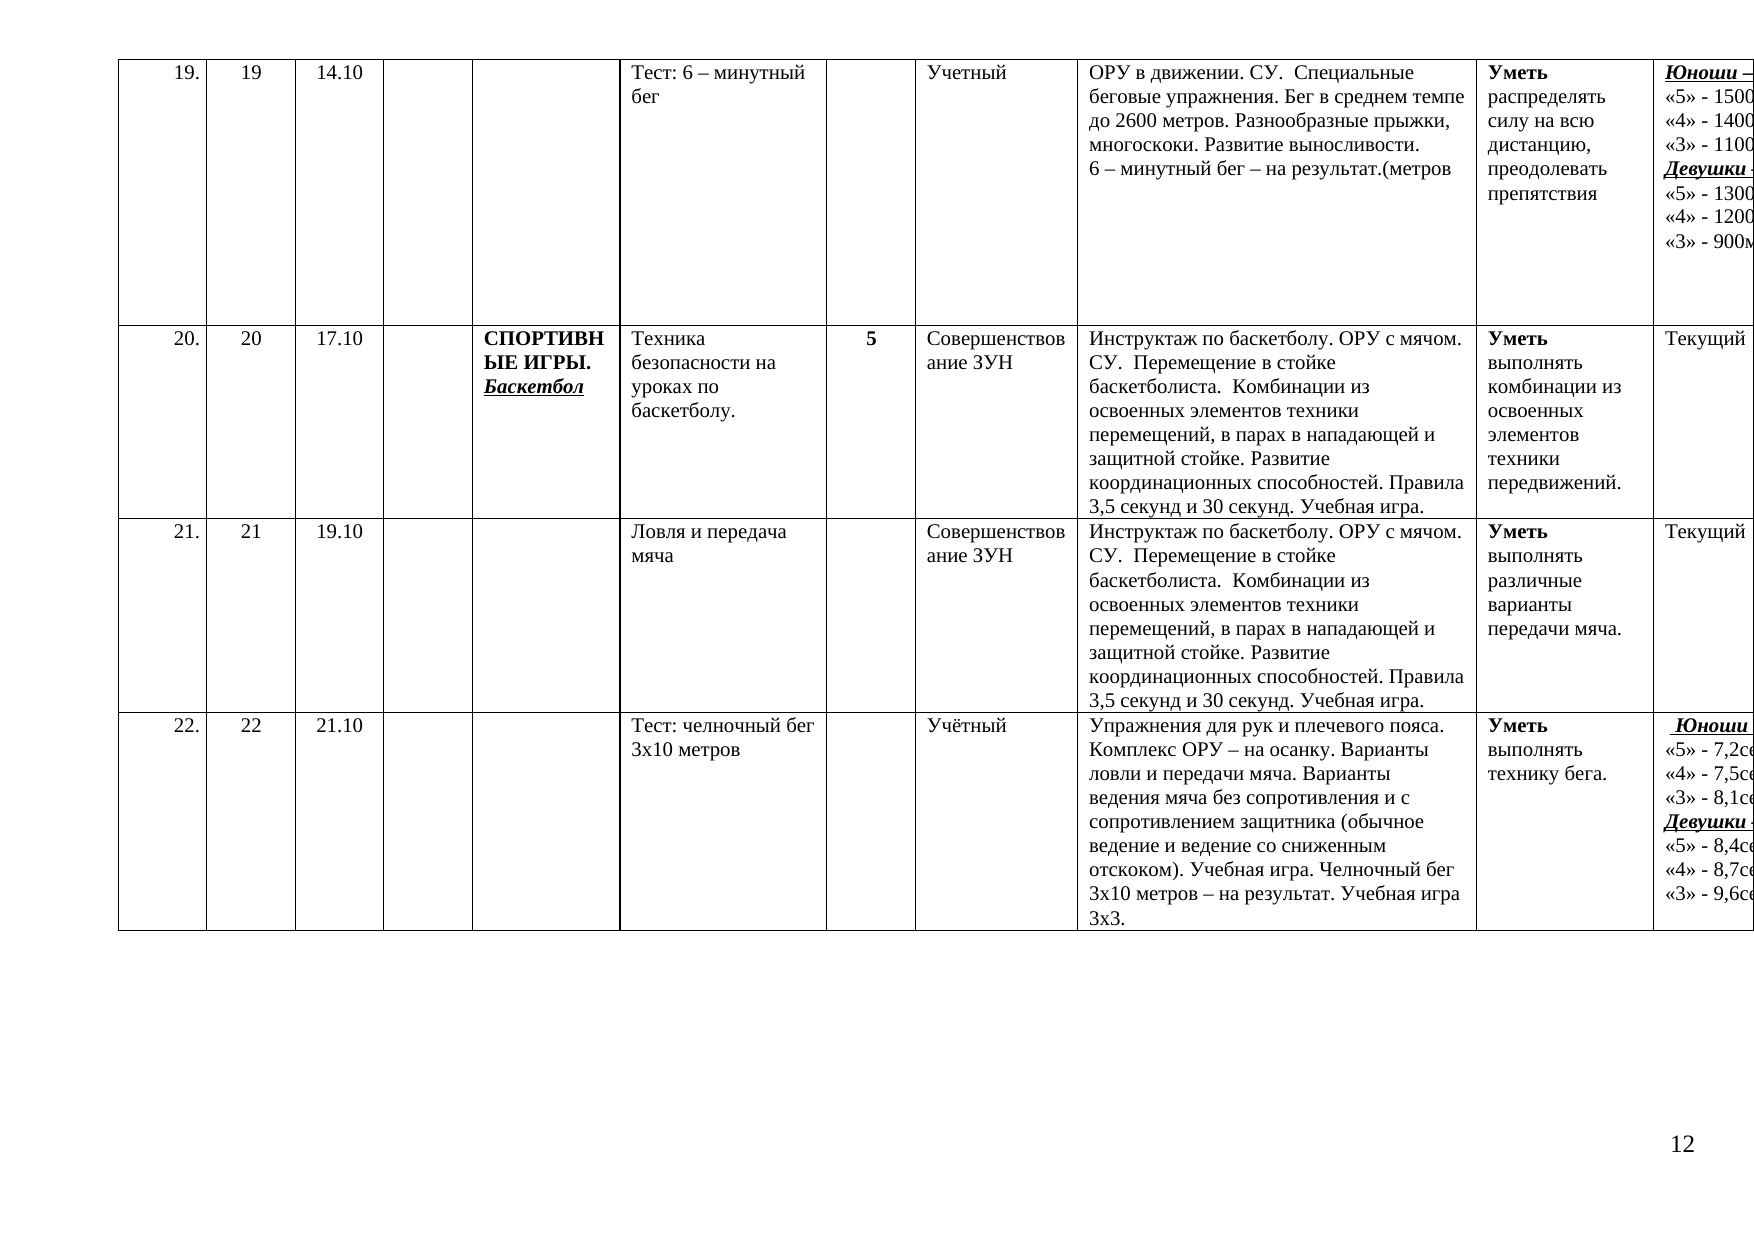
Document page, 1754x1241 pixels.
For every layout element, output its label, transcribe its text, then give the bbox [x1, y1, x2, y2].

table_cell Уметь выполнять технику бега. [1477, 713, 1653, 929]
table_cell [827, 519, 915, 712]
table_cell 14.10 [296, 60, 383, 325]
table_cell 19.10 [296, 519, 383, 712]
table_cell Текущий [1654, 519, 1753, 712]
table_cell [384, 60, 472, 325]
table_cell Совершенствование ЗУН [916, 519, 1077, 712]
table_cell 5 [827, 326, 915, 518]
table_cell Уметь распределять силу на всю дистанцию, преодолевать препятствия [1477, 60, 1653, 325]
table_cell [384, 326, 472, 518]
table_cell Уметь выполнять комбинации из освоенных элементов техники передвижений. [1477, 326, 1653, 518]
table_cell [384, 519, 472, 712]
table_cell 17.10 [296, 326, 383, 518]
table_cell [827, 60, 915, 325]
table_cell [827, 713, 915, 929]
table_cell [119, 60, 206, 325]
table_cell Инструктаж по баскетболу. ОРУ с мячом. СУ. Перемещение в стойке баскетболиста. Комбинации из освоенных элементов техники перемещений, в парах в нападающей и защитной стойке. Развитие координационных способностей. Правила 3,5 секунд и 30 секунд. Учебная игра. [1078, 326, 1476, 518]
table_cell Совершенствование ЗУН [916, 326, 1077, 518]
table_cell [119, 519, 206, 712]
table_cell Упражнения для рук и плечевого пояса. Комплекс ОРУ – на осанку. Варианты ловли и передачи мяча. Варианты ведения мяча без сопротивления и с сопротивлением защитника (обычное ведение и ведение со сниженным отскоком). Учебная игра. Челночный бег 3х10 метров – на результат. Учебная игра 3х3. [1078, 713, 1476, 929]
table_cell [473, 713, 619, 929]
table_cell [473, 519, 619, 712]
table_cell Тест: 6 – минутный бег [621, 60, 826, 325]
table_cell 19 [207, 60, 295, 325]
table_cell Уметь выполнять различные варианты передачи мяча. [1477, 519, 1653, 712]
table_cell Техника безопасности на уроках по баскетболу. [621, 326, 826, 518]
table_cell Инструктаж по баскетболу. ОРУ с мячом. СУ. Перемещение в стойке баскетболиста. Комбинации из освоенных элементов техники перемещений, в парах в нападающей и защитной стойке. Развитие координационных способностей. Правила 3,5 секунд и 30 секунд. Учебная игра. [1078, 519, 1476, 712]
table_cell [473, 60, 619, 325]
table_cell 21.10 [296, 713, 383, 929]
table_cell 20 [207, 326, 295, 518]
table_cell [384, 713, 472, 929]
table_cell Юноши – «5» - 7,2сек «4» - 7,5сек «3» - 8,1сек Девушки – «5» - 8,4сек «4» - 8,7сек «3» - 9,6сек [1654, 713, 1753, 929]
table_cell 22 [207, 713, 295, 929]
table_cell [119, 713, 206, 929]
table_cell Юноши – «5» - 1500м «4» - 1400м «3» - 1100м Девушки – «5» - 1300м «4» - 1200м «3» - 900м [1654, 60, 1753, 325]
table_cell [119, 326, 206, 518]
table_cell Тест: челночный бег 3х10 метров [621, 713, 826, 929]
table_cell СПОРТИВНЫЕ ИГРЫ. Баскетбол [473, 326, 619, 518]
table_cell Текущий [1654, 326, 1753, 518]
table_cell Учетный [916, 60, 1077, 325]
table_cell 21 [207, 519, 295, 712]
table_cell Учётный [916, 713, 1077, 929]
table_cell ОРУ в движении. СУ. Специальные беговые упражнения. Бег в среднем темпе до 2600 метров. Разнообразные прыжки, многоскоки. Развитие выносливости. 6 – минутный бег – на результат.(метров [1078, 60, 1476, 325]
table_cell Ловля и передача мяча [621, 519, 826, 712]
